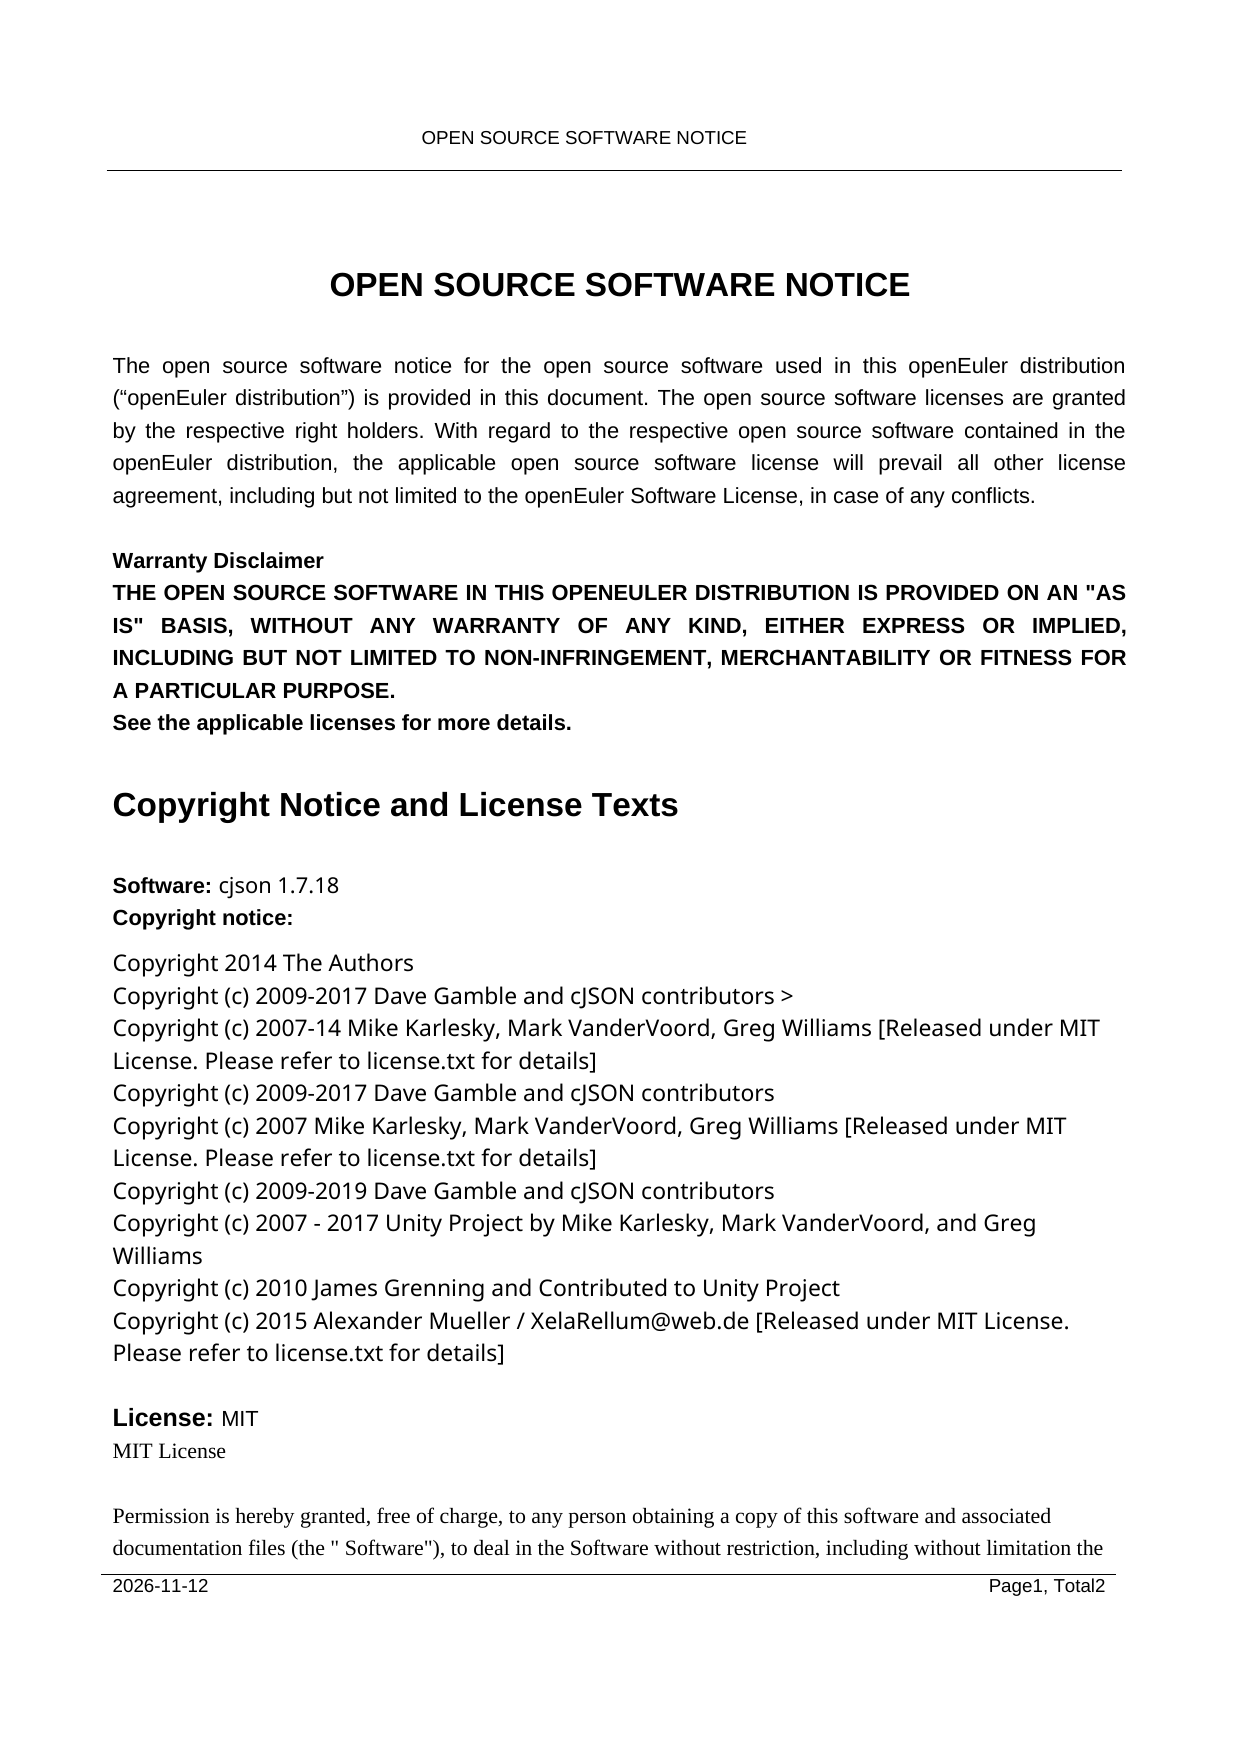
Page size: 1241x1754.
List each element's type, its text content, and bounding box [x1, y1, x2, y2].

text The open source software notice for the open source software used in this openEuler distribution (“openEuler distribution”) is provided in this document. The open source software licenses are granted by the respective right holders. With regard to the respective open source software contained in the openEuler distribution, the applicable open source software license will prevail all other license agreement, including but not limited to the openEuler Software License, in case of any conflicts. [112, 349, 1128, 511]
text OPEN SOURCE SOFTWARE NOTICE [112, 251, 1128, 316]
text Warranty Disclaimer [112, 544, 1128, 576]
text Copyright notice: [112, 901, 1128, 934]
text Copyright Notice and License Texts [112, 771, 1128, 836]
title Software: cjson 1.7.18 [112, 869, 1128, 901]
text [112, 1434, 1128, 1564]
text THE OPEN SOURCE SOFTWARE IN THIS OPENEULER DISTRIBUTION IS PROVIDED ON AN "AS IS" BASIS, WITHOUT ANY WARRANTY OF ANY KIND, EITHER EXPRESS OR IMPLIED, INCLUDING BUT NOT LIMITED TO NON-INFRINGEMENT, MERCHANTABILITY OR FITNESS FOR A PARTICULAR PURPOSE. See the applicable licenses for more details. [112, 576, 1128, 739]
text Copyright 2014 The Authors Copyright (c) 2009-2017 Dave Gamble and cJSON contributors > Copyright (c) 2007-14 Mike Karlesky, Mark VanderVoord, Greg Williams [Released under MIT License. Please refer to license.txt for details] Copyright (c) 2009-2017 Dave Gamble and cJSON contributors Copyright (c) 2007 Mike Karlesky, Mark VanderVoord, Greg Williams [Released under MIT License. Please refer to license.txt for details] Copyright (c) 2009-2019 Dave Gamble and cJSON contributors Copyright (c) 2007 - 2017 Unity Project by Mike Karlesky, Mark VanderVoord, and Greg Williams Copyright (c) 2010 James Grenning and Contributed to Unity Project Copyright (c) 2015 Alexander Mueller / XelaRellum@web.de [Released under MIT License. Please refer to license.txt for details] [112, 947, 1128, 1402]
text License: MIT [112, 1402, 1128, 1434]
